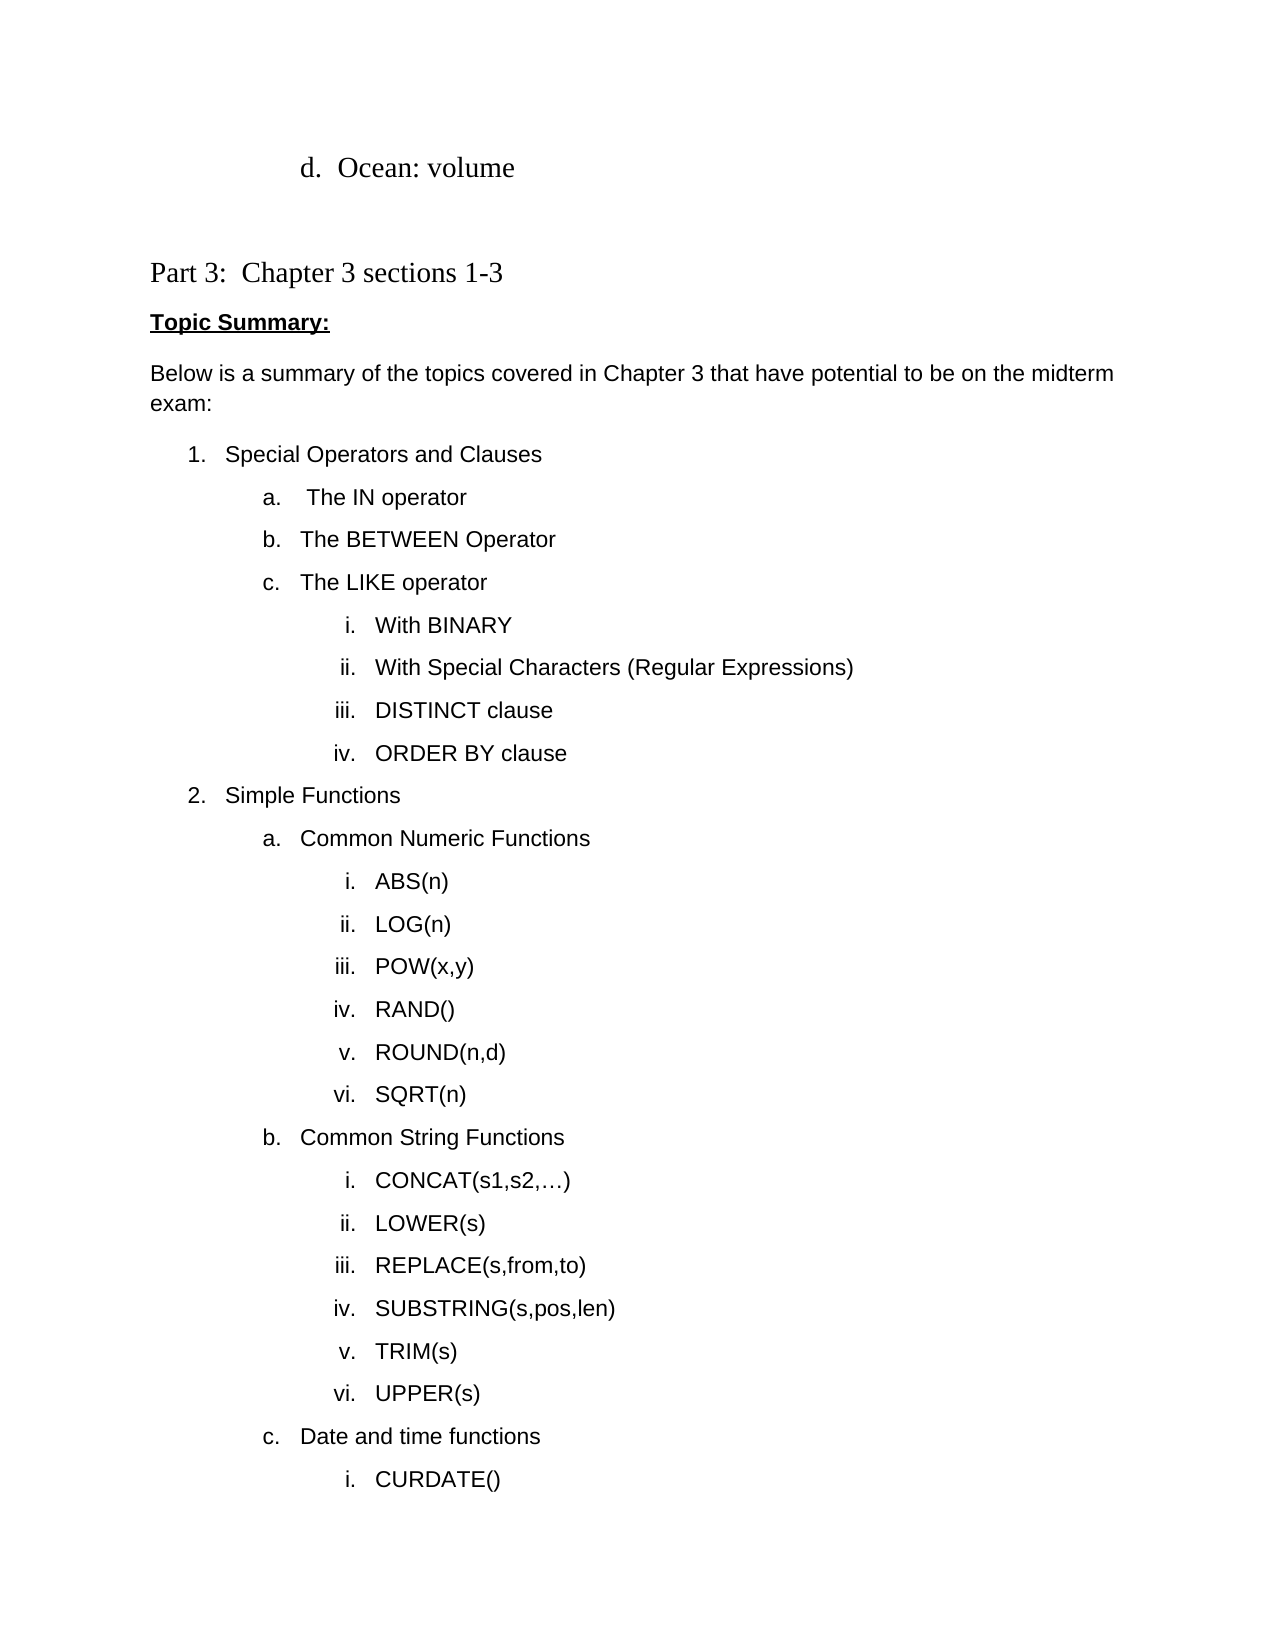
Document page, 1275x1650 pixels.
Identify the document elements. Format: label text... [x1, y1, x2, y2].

list SQRT(n) [356, 1081, 1125, 1108]
list RAND() [356, 996, 1125, 1022]
list DISTINCT clause [356, 697, 1125, 723]
list With BINARY [356, 612, 1125, 638]
list Special Operators and Clauses [187, 441, 1125, 467]
list The IN operator [262, 483, 1125, 510]
text Topic Summary: [150, 308, 1125, 335]
list LOWER(s) [356, 1209, 1125, 1236]
list LOG(n) [356, 911, 1125, 937]
list Ocean: volume [300, 150, 1125, 183]
list ROUND(n,d) [356, 1039, 1125, 1065]
list Simple Functions [187, 782, 1125, 809]
list ABS(n) [356, 868, 1125, 894]
list TRIM(s) [356, 1338, 1125, 1364]
text Below is a summary of the topics covered in Chapter 3 that have potential to be on the midterm exam: [150, 359, 1125, 416]
list ORDER BY clause [356, 740, 1125, 766]
list With Special Characters (Regular Expressions) [356, 654, 1125, 681]
list Date and time functions [262, 1423, 1125, 1449]
list SUBSTRING(s,pos,len) [356, 1295, 1125, 1321]
list The BETWEEN Operator [262, 526, 1125, 552]
list POW(x,y) [356, 953, 1125, 979]
text Part 3: Chapter 3 sections 1-3 [150, 256, 1125, 289]
list CURDATE() [356, 1466, 1125, 1492]
list The LIKE operator [262, 569, 1125, 595]
list UPPER(s) [356, 1380, 1125, 1407]
list CONCAT(s1,s2,…) [356, 1167, 1125, 1193]
list REPLACE(s,from,to) [356, 1252, 1125, 1278]
list Common String Functions [262, 1124, 1125, 1150]
list Common Numeric Functions [262, 825, 1125, 851]
